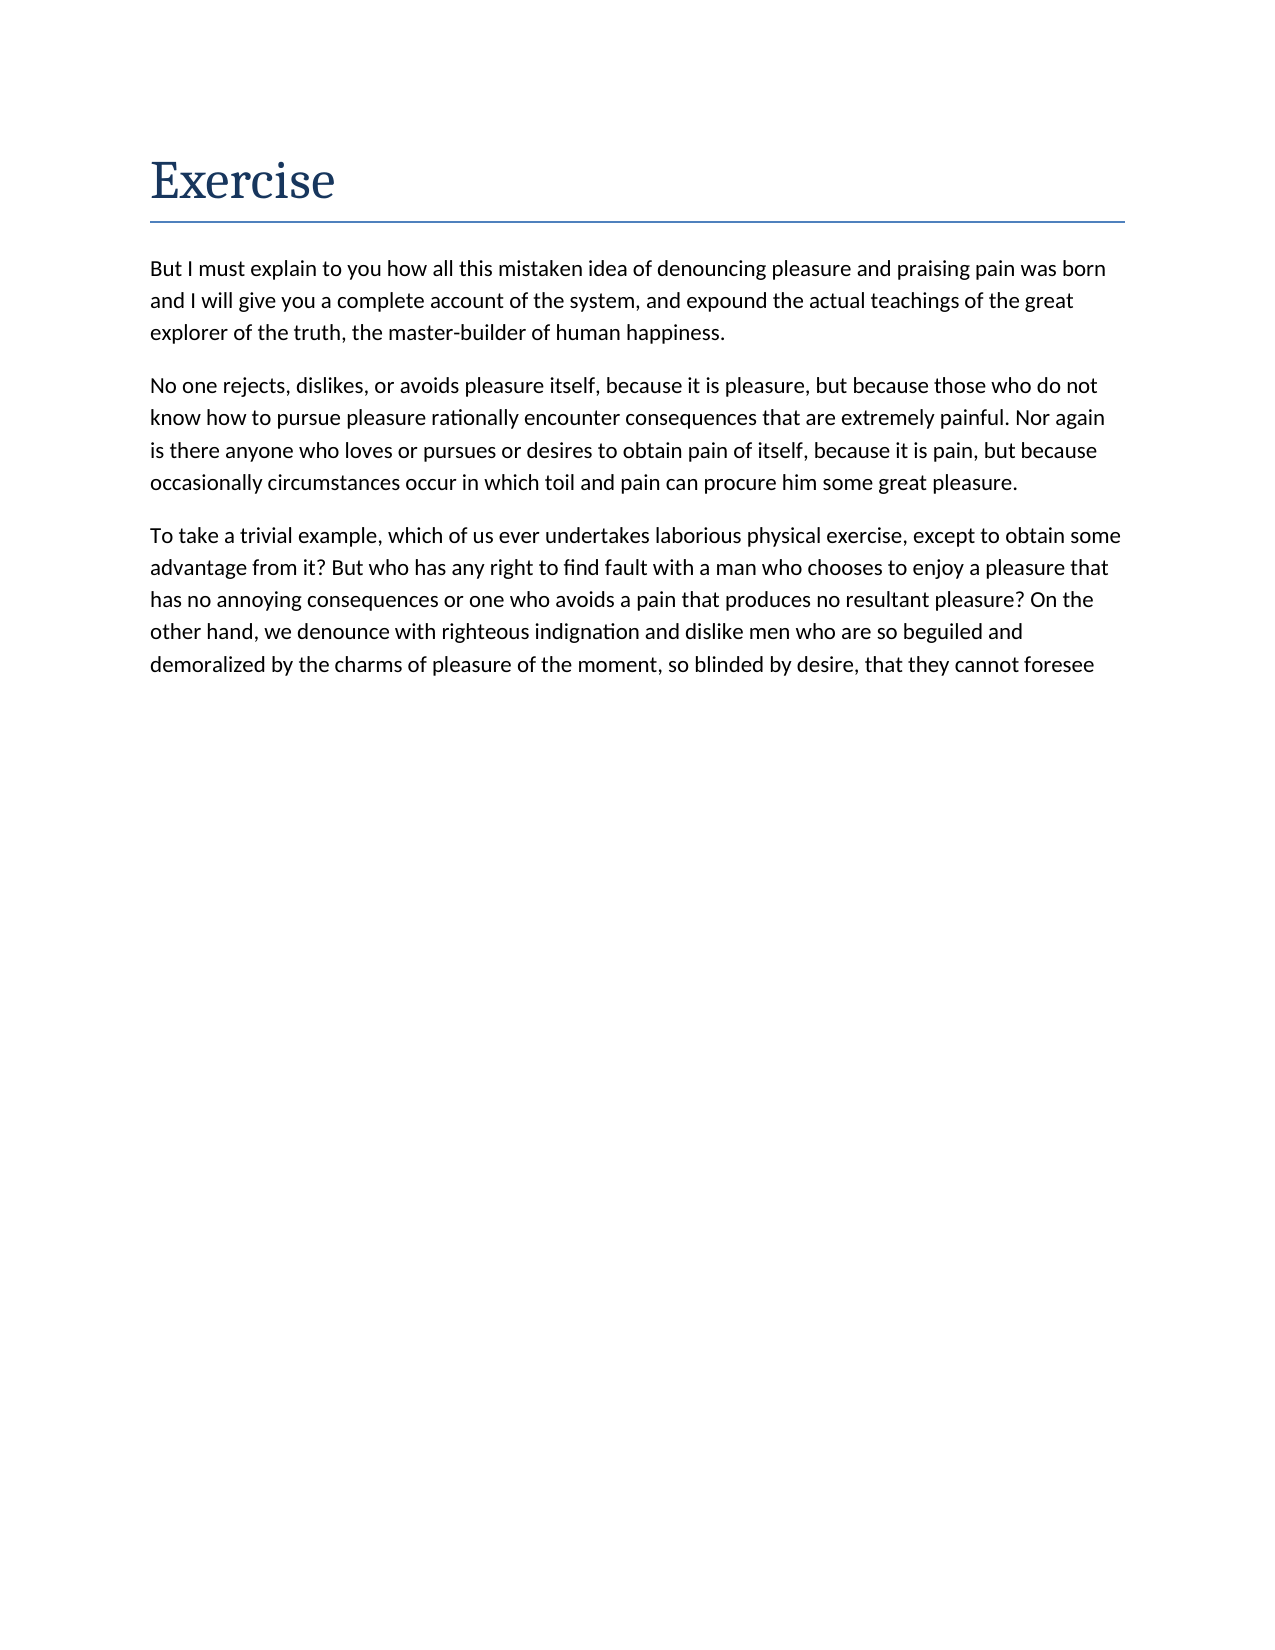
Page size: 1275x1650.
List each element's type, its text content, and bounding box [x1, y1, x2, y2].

text To take a trivial example, which of us ever undertakes laborious physical exercise, except to obtain some advantage from it? But who has any right to find fault with a man who chooses to enjoy a pleasure that has no annoying consequences or one who avoids a pain that produces no resultant pleasure? On the other hand, we denounce with righteous indignation and dislike men who are so beguiled and demoralized by the charms of pleasure of the moment, so blinded by desire, that they cannot foresee [150, 521, 1125, 678]
text No one rejects, dislikes, or avoids pleasure itself, because it is pleasure, but because those who do not know how to pursue pleasure rationally encounter consequences that are extremely painful. Nor again is there anyone who loves or pursues or desires to obtain pain of itself, because it is pain, but because occasionally circumstances occur in which toil and pain can procure him some great pleasure. [150, 371, 1125, 496]
text But I must explain to you how all this mistaken idea of denouncing pleasure and praising pain was born and I will give you a complete account of the system, and expound the actual teachings of the great explorer of the truth, the master-builder of human happiness. [150, 254, 1125, 346]
title Exercise [150, 150, 1125, 221]
